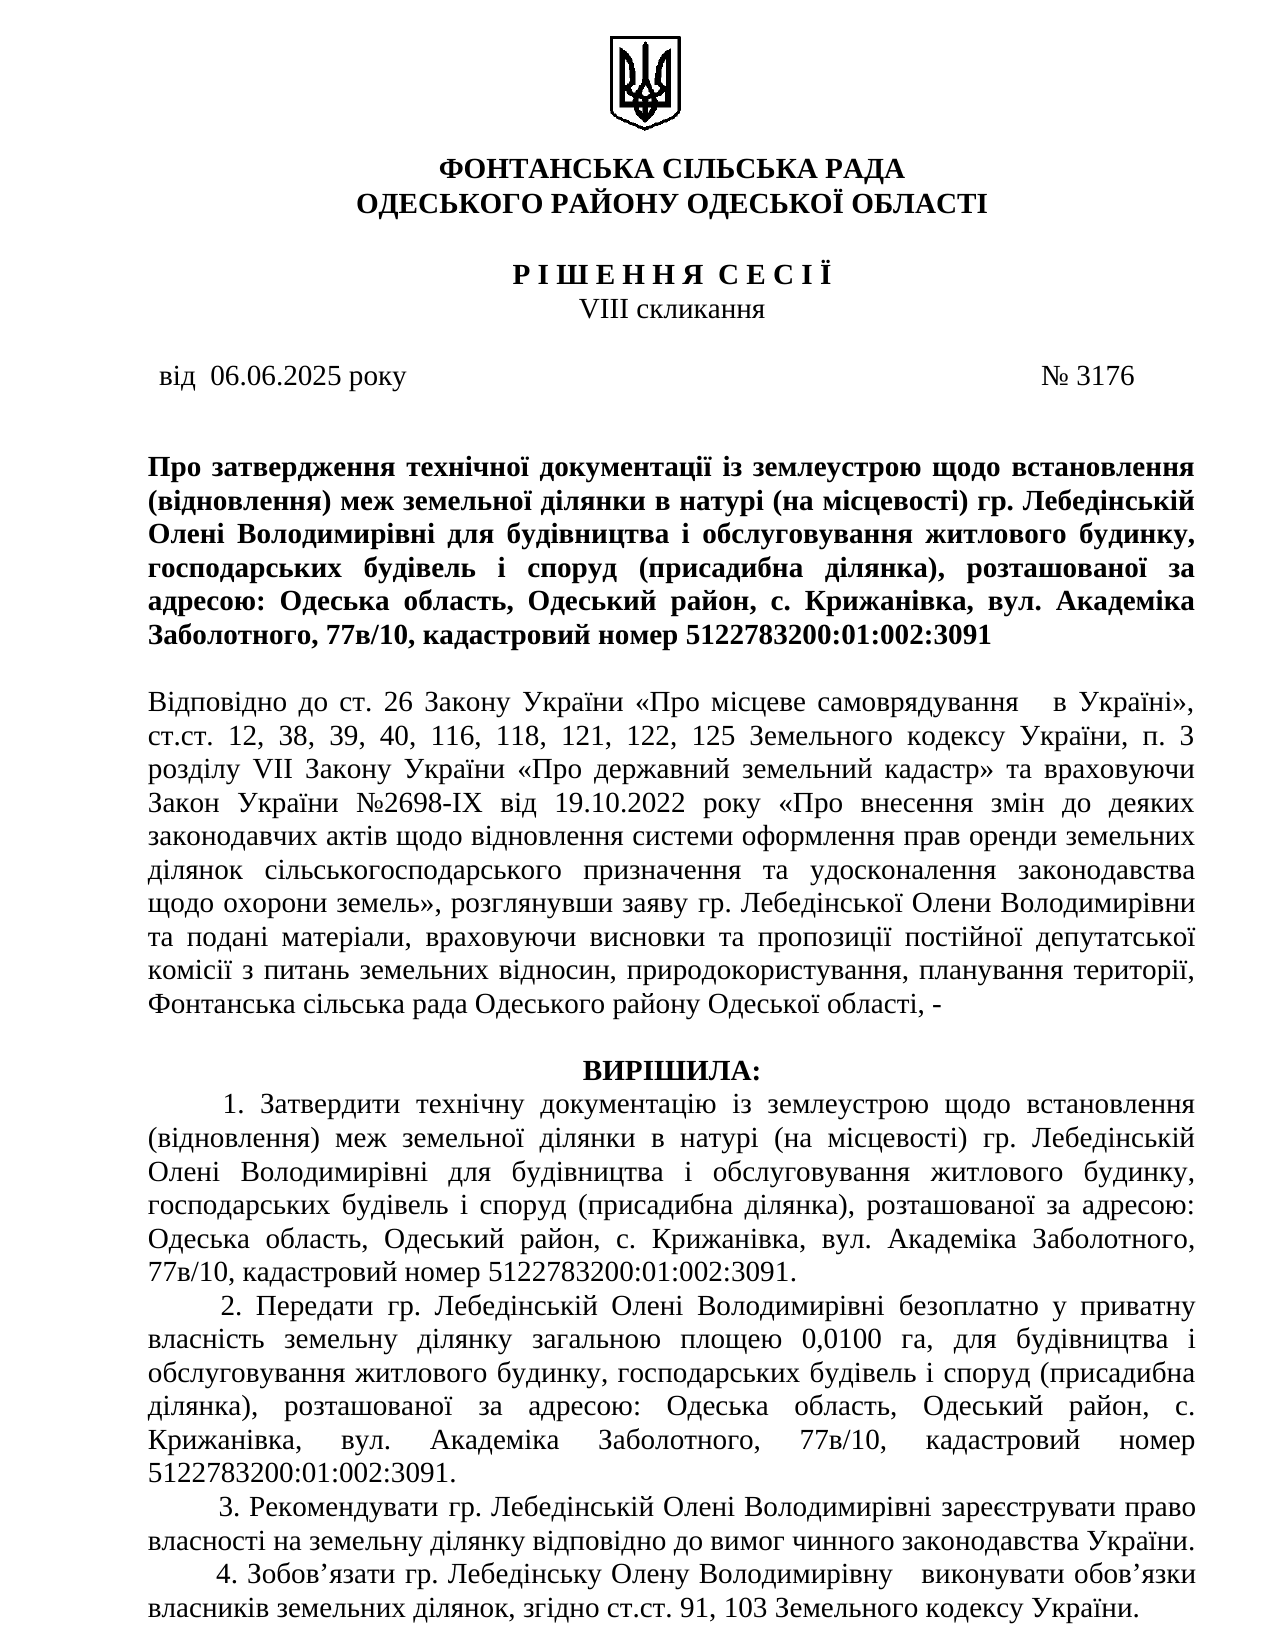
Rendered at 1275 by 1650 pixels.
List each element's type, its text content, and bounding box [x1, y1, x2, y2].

text ВИРІШИЛА: [148, 1053, 1196, 1087]
text 3. Рекомендувати гр. Лебедінській Олені Володимирівні зареєструвати право власності на земельну ділянку відповідно до вимог чинного законодавства України. [148, 1489, 1196, 1556]
text Про затвердження технічної документації із землеустрою щодо встановлення (відновлення) меж земельної ділянки в натурі (на місцевості) гр. Лебедінській Олені Володимирівні для будівництва і обслуговування житлового будинку, господарських будівель і споруд (присадибна ділянка), розташованої за адресою: Одеська область, Одеський район, с. Крижанівка, вул. Академіка Заболотного, 77в/10, кадастровий номер 5122783200:01:002:3091 [148, 449, 1196, 651]
list Р І Ш Е Н Н Я С Е С І Ї [148, 257, 1196, 291]
text 2. Передати гр. Лебедінській Олені Володимирівні безоплатно у приватну власність земельну ділянку загальною площею 0,0100 га, для будівництва і обслуговування житлового будинку, господарських будівель і споруд (присадибна ділянка), розташованої за адресою: Одеська область, Одеський район, с. Крижанівка, вул. Академіка Заболотного, 77в/10, кадастровий номер 5122783200:01:002:3091. [148, 1288, 1196, 1489]
text 1. Затвердити технічну документацію із землеустрою щодо встановлення (відновлення) меж земельної ділянки в натурі (на місцевості) гр. Лебедінській Олені Володимирівні для будівництва і обслуговування житлового будинку, господарських будівель і споруд (присадибна ділянка), розташованої за адресою: Одеська область, Одеський район, с. Крижанівка, вул. Академіка Заболотного, 77в/10, кадастровий номер 5122783200:01:002:3091. [148, 1087, 1196, 1288]
table_header від 06.06.2025 року № 3176 [148, 358, 1163, 425]
list ФОНТАНСЬКА СІЛЬСЬКА РАДА [148, 151, 1196, 184]
text 4. Зобов’язати гр. Лебедінську Олену Володимирівну виконувати обов’язки власників земельних ділянок, згідно ст.ст. 91, 103 Земельного кодексу України. [148, 1556, 1196, 1623]
list VIII скликання [148, 291, 1196, 324]
picture [607, 34, 687, 134]
list ОДЕСЬКОГО РАЙОНУ ОДЕСЬКОЇ ОБЛАСТІ [148, 186, 1196, 220]
text Відповідно до ст. 26 Закону України «Про місцеве самоврядування в Україні», ст.ст. 12, 38, 39, 40, 116, 118, 121, 122, 125 Земельного кодексу України, п. 3 розділу VII Закону України «Про державний земельний кадастр» та враховуючи Закон України №2698-ІХ від 19.10.2022 року «Про внесення змін до деяких законодавчих актів щодо відновлення системи оформлення прав оренди земельних ділянок сільськогосподарського призначення та удосконалення законодавства щодо охорони земель», розглянувши заяву гр. Лебедінської Олени Володимирівни та подані матеріали, враховуючи висновки та пропозиції постійної депутатської комісії з питань земельних відносин, природокористування, планування території, Фонтанська сільська рада Одеського району Одеської області, - [148, 684, 1196, 1019]
